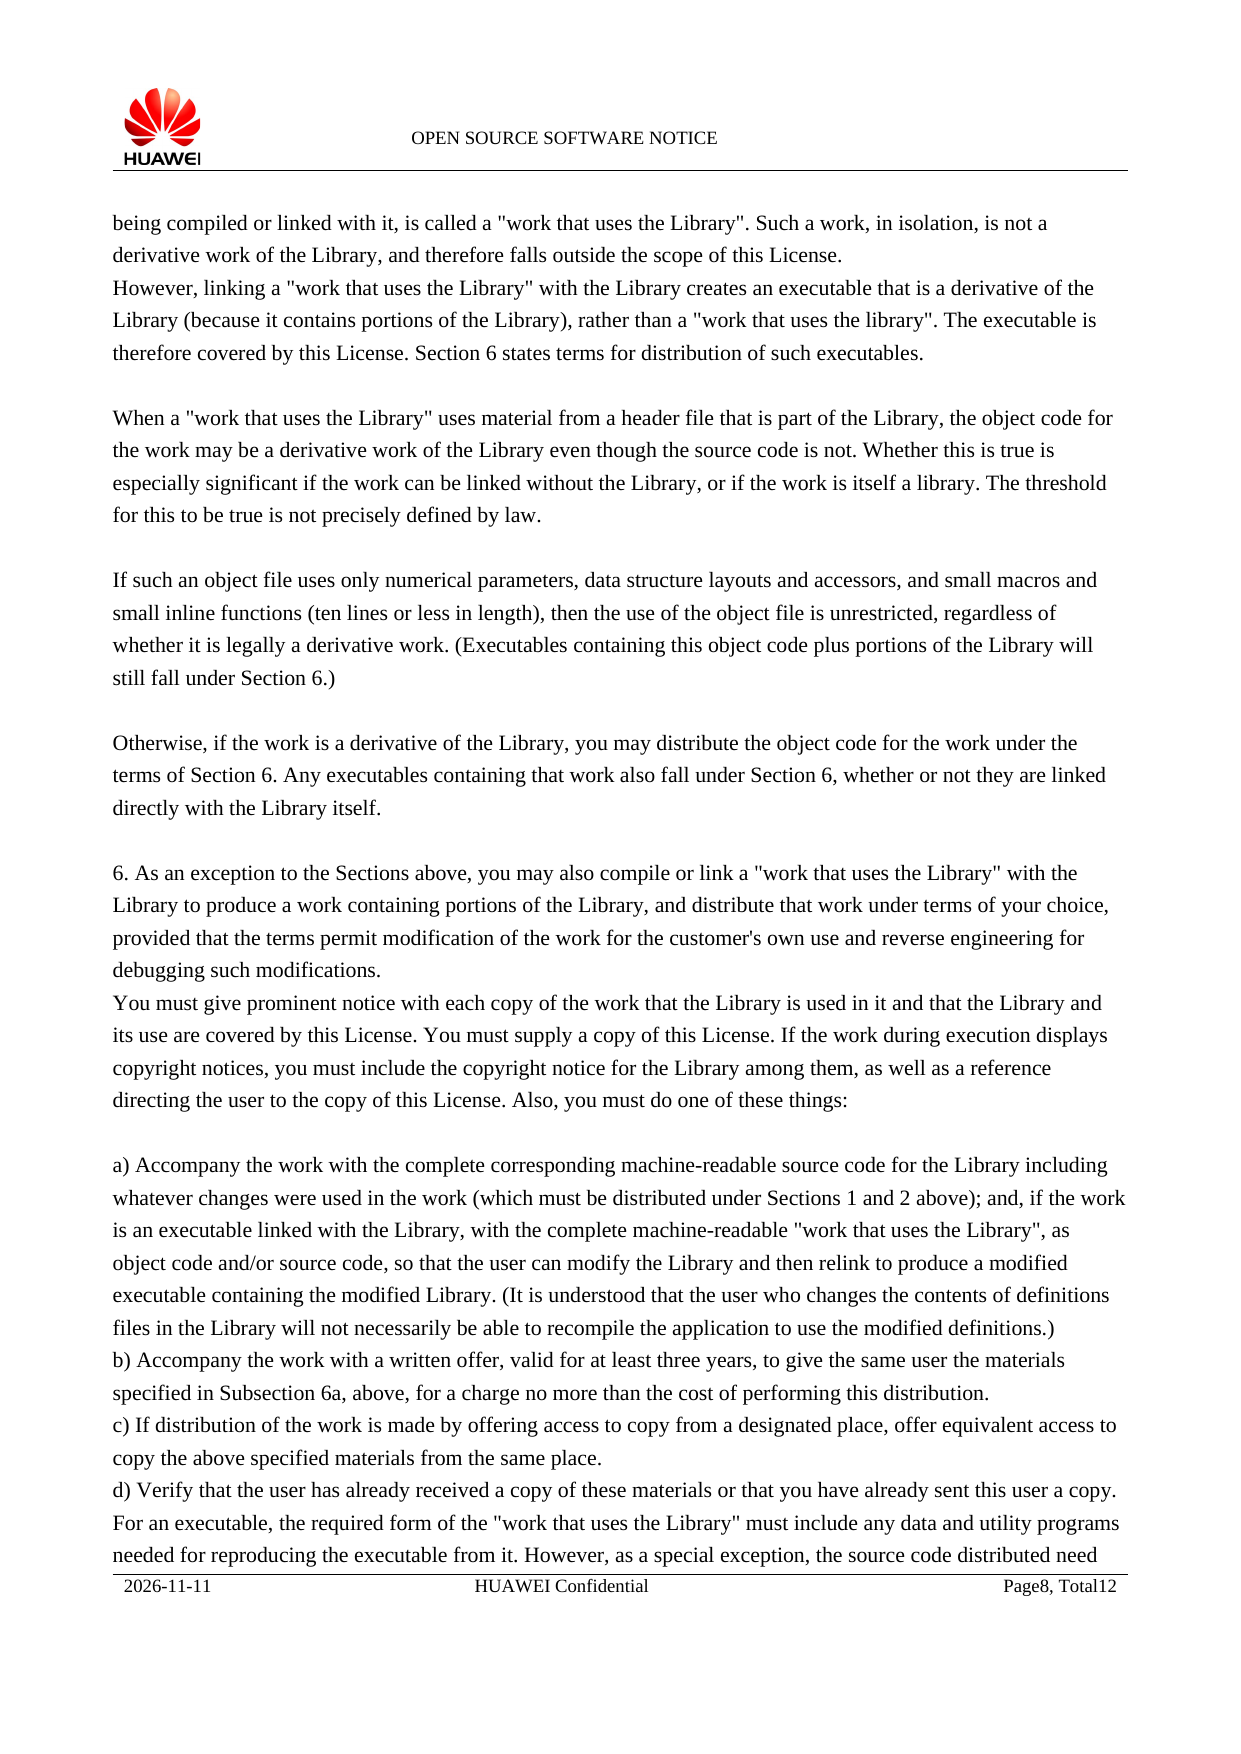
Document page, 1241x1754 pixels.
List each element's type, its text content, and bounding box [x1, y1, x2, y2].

picture [124, 88, 201, 165]
